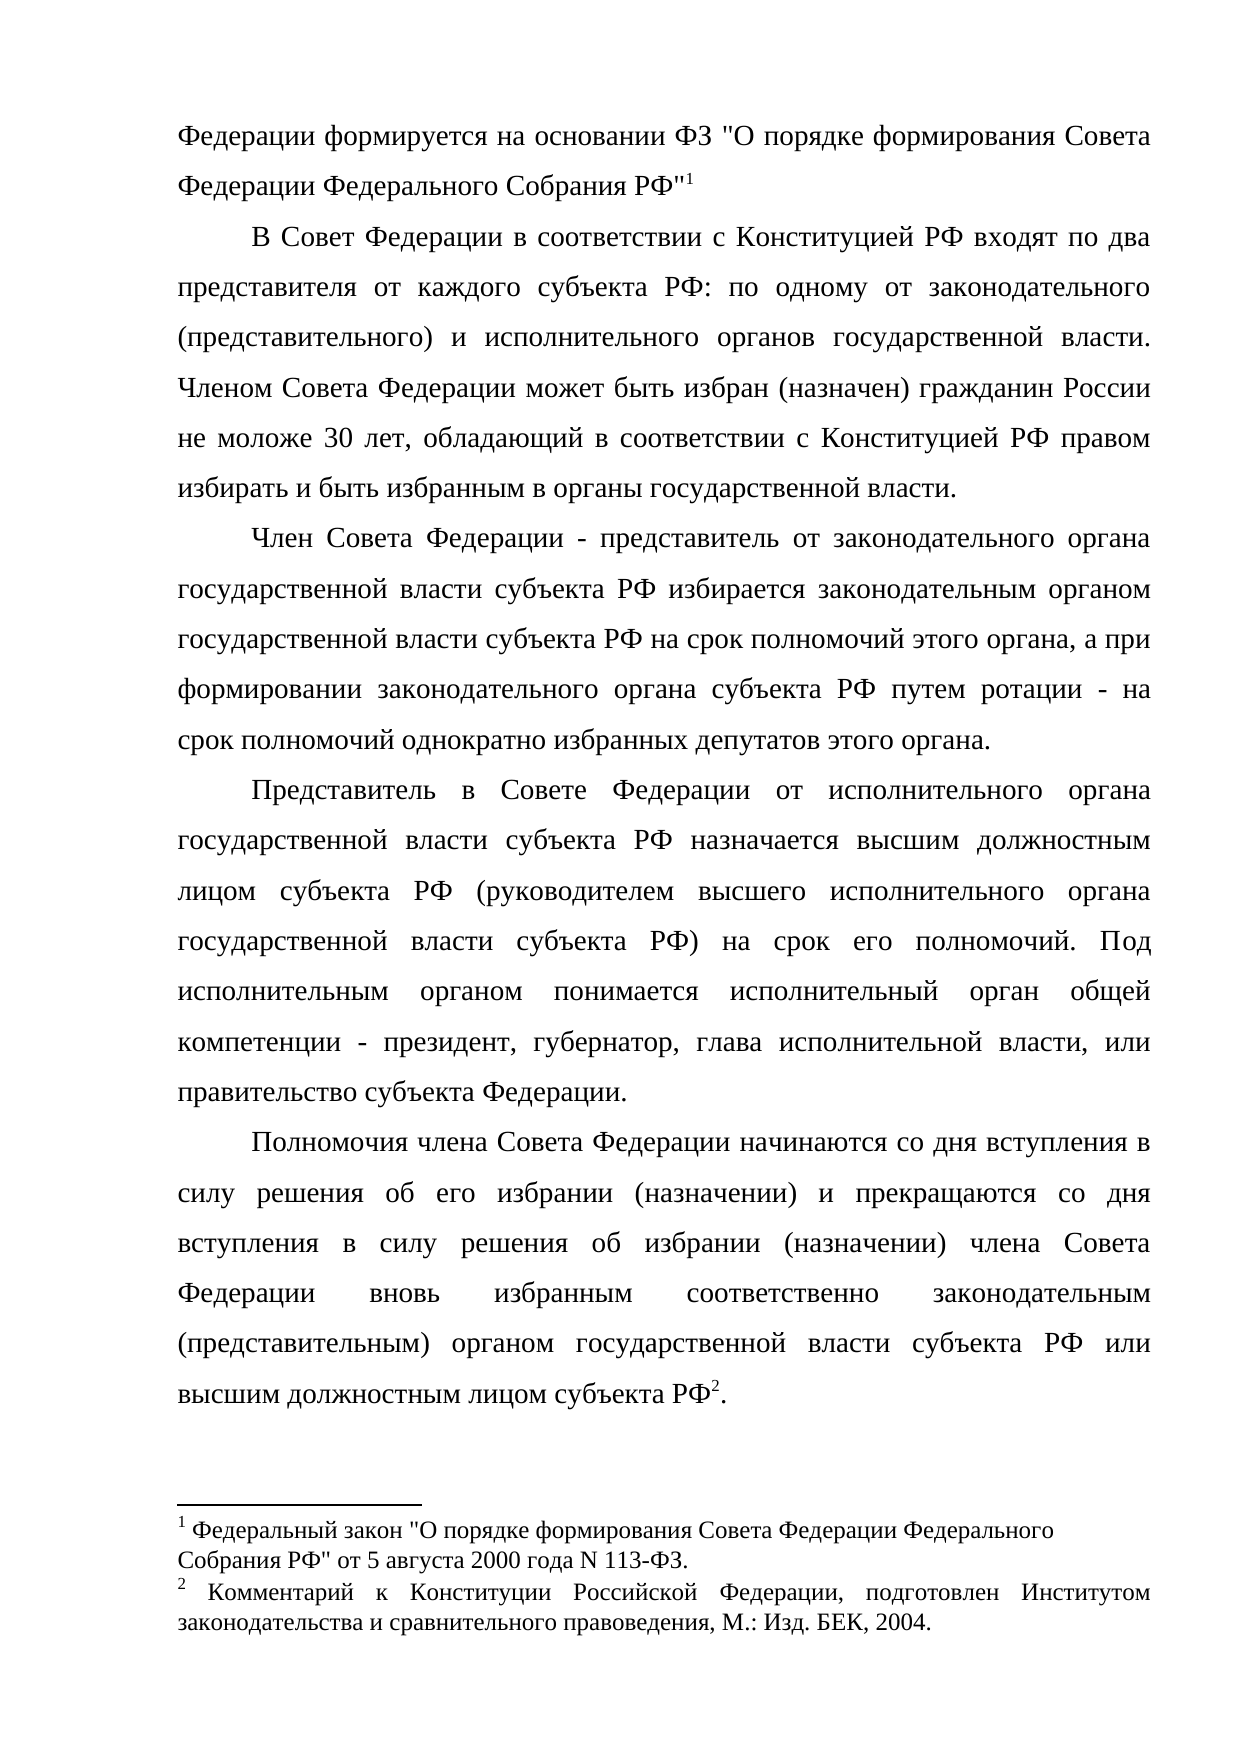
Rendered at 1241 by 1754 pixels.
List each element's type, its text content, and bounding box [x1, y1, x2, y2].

text Полномочия члена Совета Федерации начинаются со дня вступления в силу решения об его избрании (назначении) и прекращаются со дня вступления в силу решения об избрании (назначении) члена Совета Федерации вновь избранным соответственно законодательным (представительным) органом государственной власти субъекта РФ или высшим должностным лицом субъекта РФ. [177, 1124, 1152, 1409]
text В Совет Федерации в соответствии с Конституцией РФ входят по два представителя от каждого субъекта РФ: по одному от законодательного (представительного) и исполнительного органов государственной власти. Членом Совета Федерации может быть избран (назначен) гражданин России не моложе 30 лет, обладающий в соответствии с Конституцией РФ правом избирать и быть избранным в органы государственной власти. [177, 219, 1152, 504]
text Представитель в Совете Федерации от исполнительного органа государственной власти субъекта РФ назначается высшим должностным лицом субъекта РФ (руководителем высшего исполнительного органа государственной власти субъекта РФ) на срок его полномочий. Под исполнительным органом понимается исполнительный орган общей компетенции - президент, губернатор, глава исполнительной власти, или правительство субъекта Федерации. [177, 772, 1152, 1108]
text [177, 118, 1152, 202]
text Член Совета Федерации - представитель от законодательного органа государственной власти субъекта РФ избирается законодательным органом государственной власти субъекта РФ на срок полномочий этого органа, а при формировании законодательного органа субъекта РФ путем ротации - на срок полномочий однократно избранных депутатов этого органа. [177, 521, 1152, 755]
